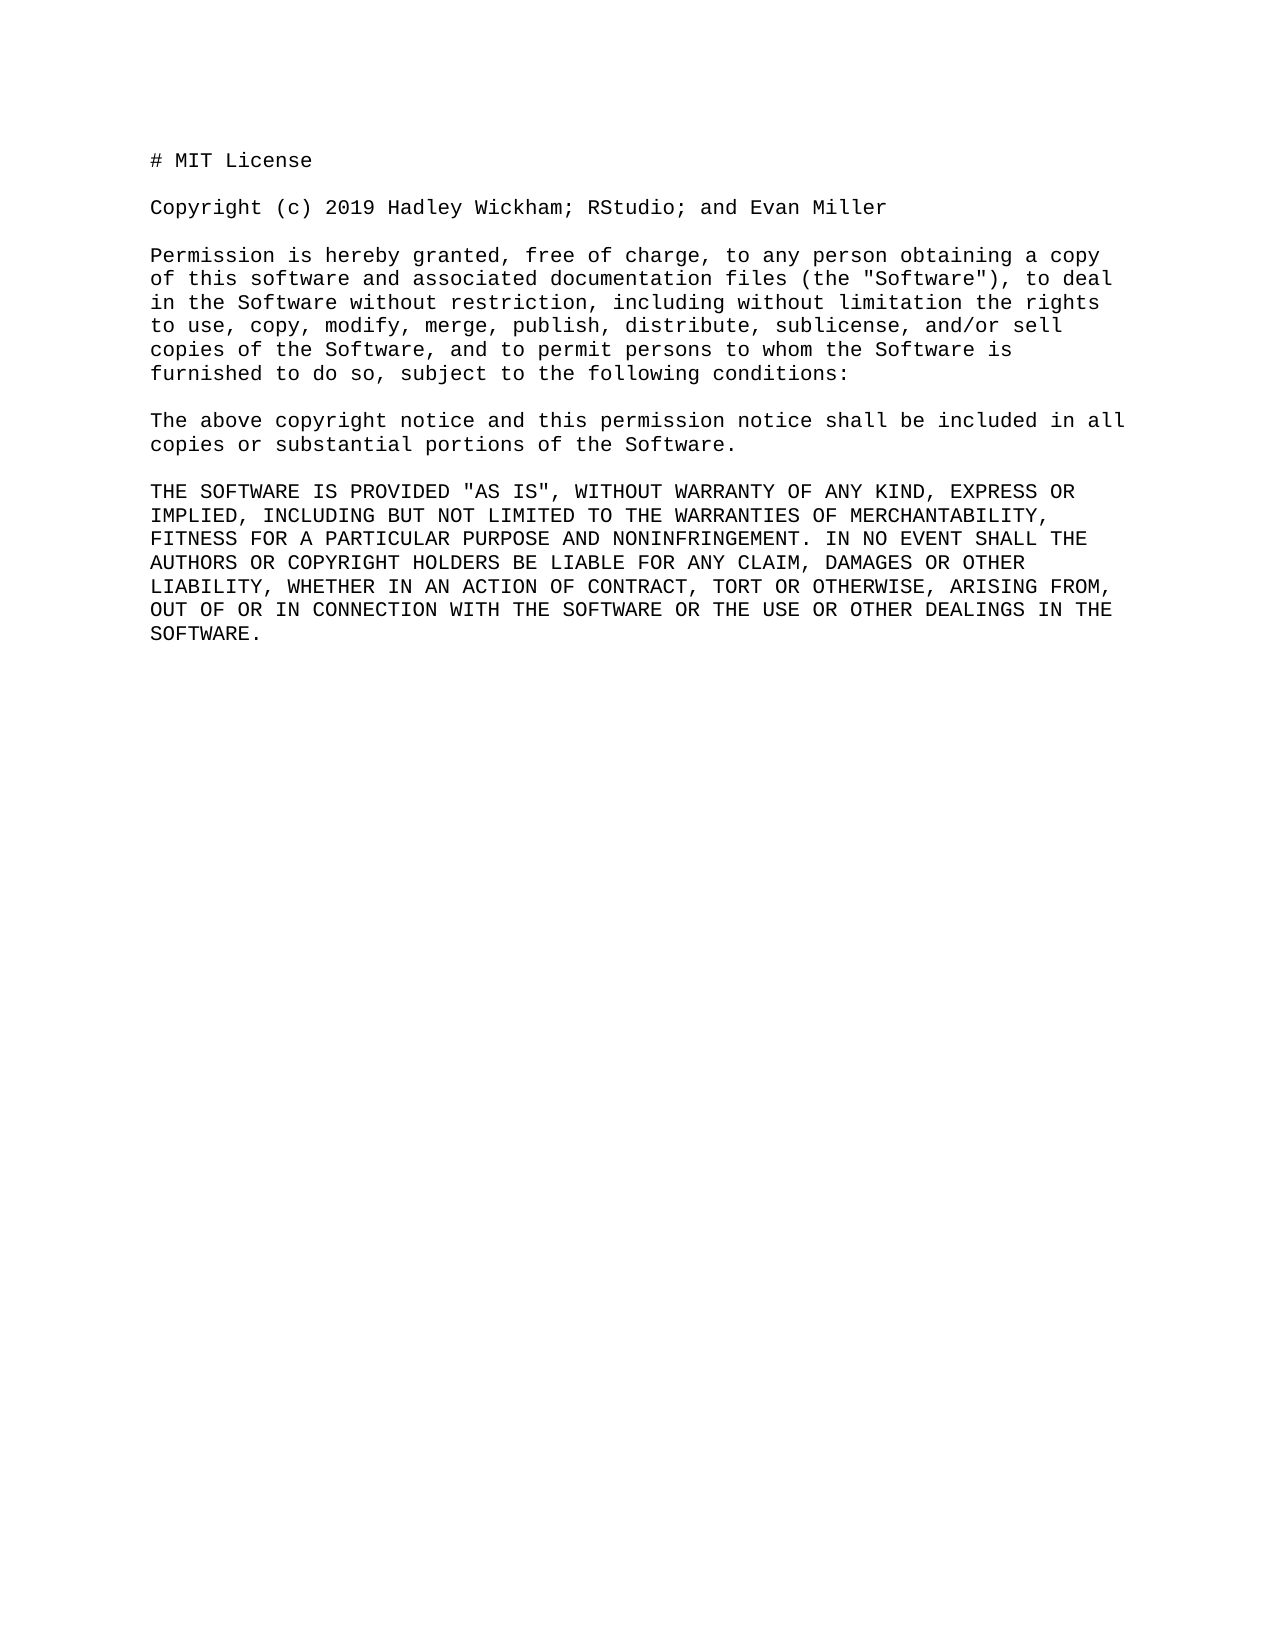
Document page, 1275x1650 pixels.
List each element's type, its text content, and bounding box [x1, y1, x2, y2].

text in the Software without restriction, including without limitation the rights [150, 292, 1125, 316]
text Copyright (c) 2019 Hadley Wickham; RStudio; and Evan Miller [150, 197, 1125, 221]
text furnished to do so, subject to the following conditions: [150, 363, 1125, 386]
text The above copyright notice and this permission notice shall be included in all [150, 410, 1125, 434]
text copies or substantial portions of the Software. [150, 434, 1125, 457]
text copies of the Software, and to permit persons to whom the Software is [150, 339, 1125, 363]
text LIABILITY, WHETHER IN AN ACTION OF CONTRACT, TORT OR OTHERWISE, ARISING FROM, [150, 576, 1125, 599]
text THE SOFTWARE IS PROVIDED "AS IS", WITHOUT WARRANTY OF ANY KIND, EXPRESS OR [150, 481, 1125, 505]
text AUTHORS OR COPYRIGHT HOLDERS BE LIABLE FOR ANY CLAIM, DAMAGES OR OTHER [150, 552, 1125, 576]
text to use, copy, modify, merge, publish, distribute, sublicense, and/or sell [150, 316, 1125, 339]
text of this software and associated documentation files (the "Software"), to deal [150, 268, 1125, 292]
text OUT OF OR IN CONNECTION WITH THE SOFTWARE OR THE USE OR OTHER DEALINGS IN THE [150, 599, 1125, 623]
text SOFTWARE. [150, 623, 1125, 647]
text # MIT License [150, 150, 1125, 174]
text FITNESS FOR A PARTICULAR PURPOSE AND NONINFRINGEMENT. IN NO EVENT SHALL THE [150, 528, 1125, 552]
text IMPLIED, INCLUDING BUT NOT LIMITED TO THE WARRANTIES OF MERCHANTABILITY, [150, 505, 1125, 528]
text Permission is hereby granted, free of charge, to any person obtaining a copy [150, 244, 1125, 268]
